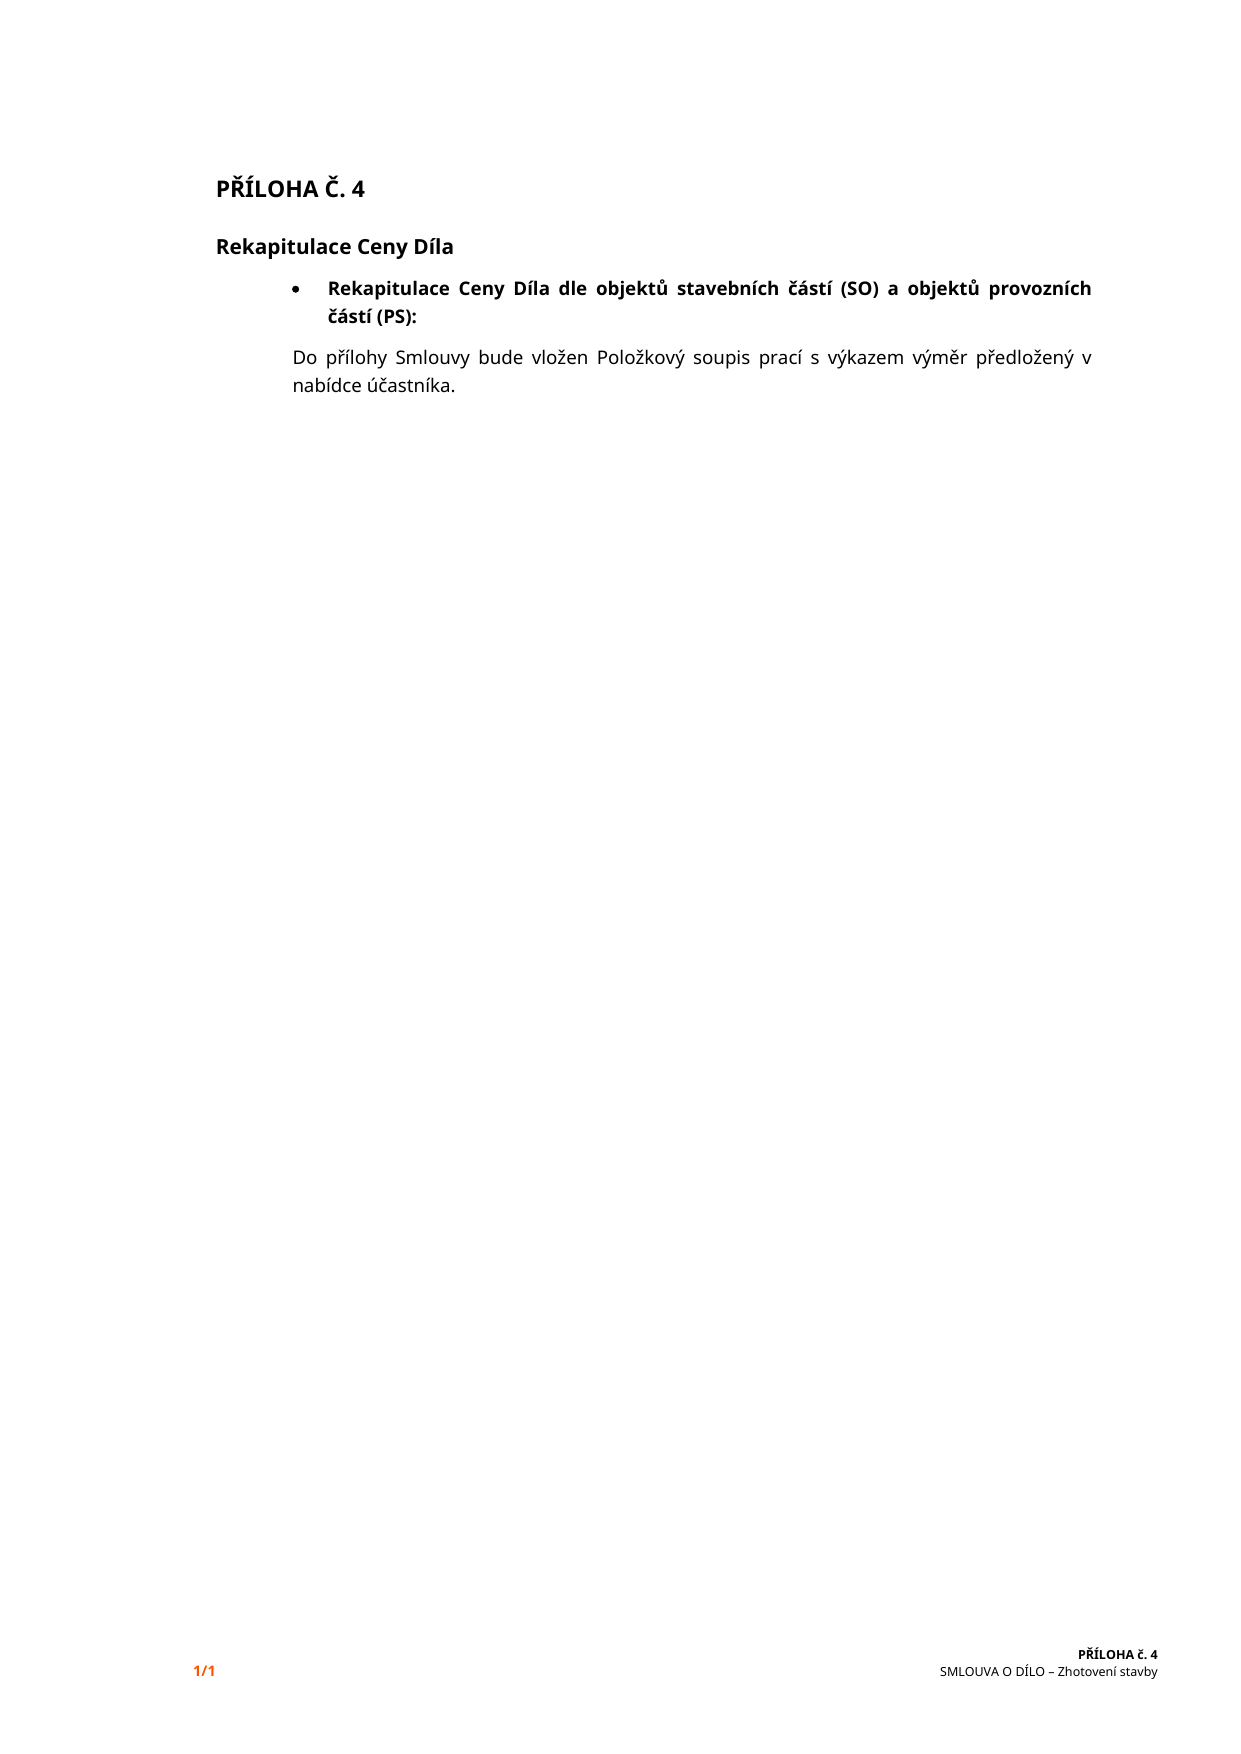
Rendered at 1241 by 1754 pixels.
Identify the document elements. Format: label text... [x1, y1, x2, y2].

text Do přílohy Smlouvy bude vložen Položkový soupis prací s výkazem výměr předložený v nabídce účastníka. [292, 344, 1093, 398]
text Příloha č. 4 [216, 172, 1093, 204]
text Rekapitulace Ceny Díla dle objektů stavebních částí (SO) a objektů provozních částí (PS): [292, 276, 1093, 329]
text Rekapitulace Ceny Díla [216, 232, 1093, 260]
